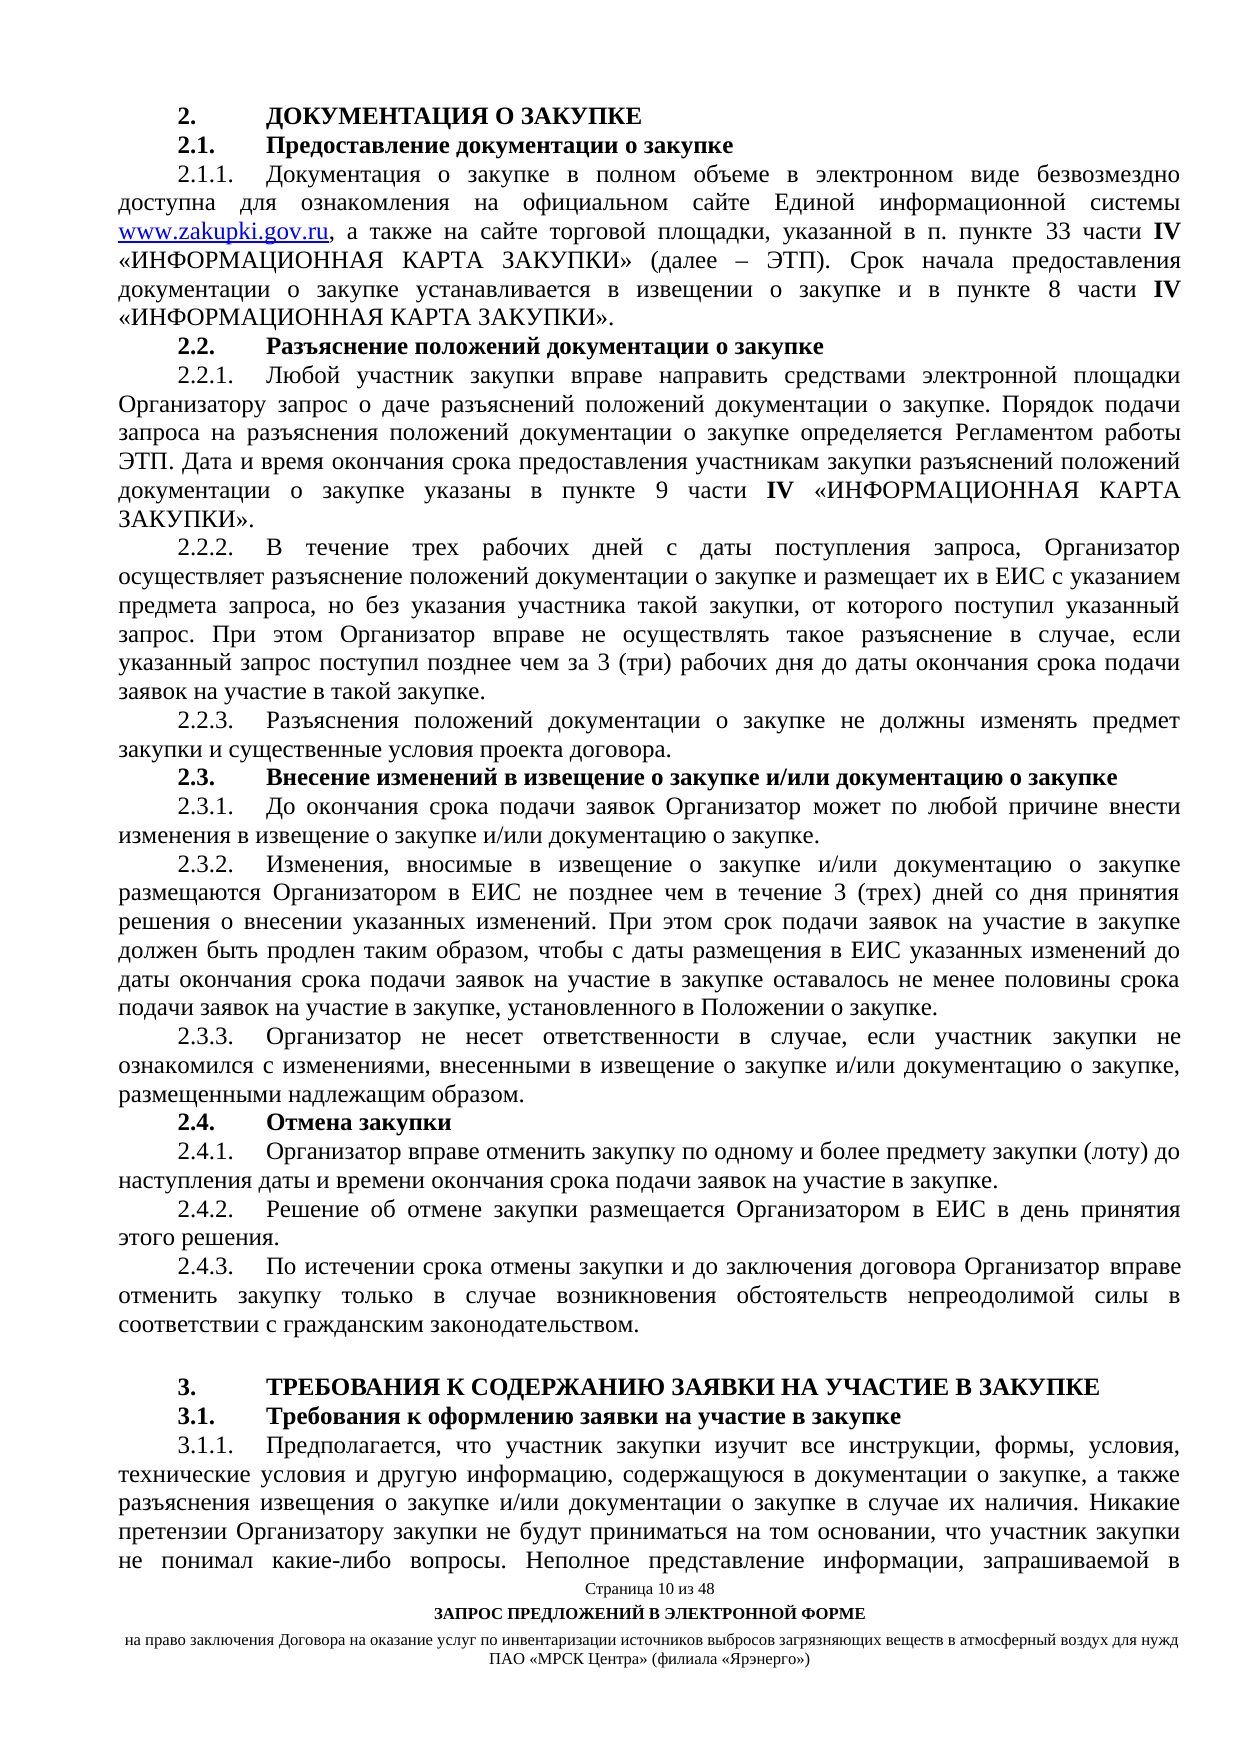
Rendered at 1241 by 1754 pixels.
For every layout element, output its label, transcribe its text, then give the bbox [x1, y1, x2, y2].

subtitle Организатор не несет ответственности в случае, если участник закупки не ознакомился с изменениями, внесенными в извещение о закупке и/или документацию о закупке, размещенными надлежащим образом. [118, 1021, 1181, 1107]
subtitle Документация о закупке в полном объеме в электронном виде безвозмездно доступна для ознакомления на официальном сайте Единой информационной системы www.zakupki.gov.ru, а также на сайте торговой площадки, указанной в п. пункте 33 части IV «ИНФОРМАЦИОННАЯ КАРТА ЗАКУПКИ» (далее – ЭТП). Срок начала предоставления документации о закупке устанавливается в извещении о закупке и в пункте 8 части IV «ИНФОРМАЦИОННАЯ КАРТА ЗАКУПКИ». [118, 159, 1181, 331]
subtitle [118, 1430, 1181, 1574]
subtitle До окончания срока подачи заявок Организатор может по любой причине внести изменения в извещение о закупке и/или документацию о закупке. [118, 791, 1181, 849]
subtitle ДОКУМЕНТАЦИЯ О ЗАКУПКЕ [118, 101, 1181, 130]
subtitle ТРЕБОВАНИЯ К СОДЕРЖАНИЮ ЗАЯВКИ НА УЧАСТИЕ В ЗАКУПКЕ [118, 1372, 1181, 1401]
subtitle По истечении срока отмены закупки и до заключения договора Организатор вправе отменить закупку только в случае возникновения обстоятельств непреодолимой силы в соответствии с гражданским законодательством. [118, 1251, 1181, 1337]
subtitle Разъяснения положений документации о закупке не должны изменять предмет закупки и существенные условия проекта договора. [118, 705, 1181, 762]
subtitle Организатор вправе отменить закупку по одному и более предмету закупки (лоту) до наступления даты и времени окончания срока подачи заявок на участие в закупке. [118, 1136, 1181, 1194]
subtitle Предоставление документации о закупке [118, 130, 1181, 159]
subtitle Изменения, вносимые в извещение о закупке и/или документацию о закупке размещаются Организатором в ЕИС не позднее чем в течение 3 (трех) дней со дня принятия решения о внесении указанных изменений. При этом срок подачи заявок на участие в закупке должен быть продлен таким образом, чтобы с даты размещения в ЕИС указанных изменений до даты окончания срока подачи заявок на участие в закупке оставалось не менее половины срока подачи заявок на участие в закупке, установленного в Положении о закупке. [118, 849, 1181, 1021]
subtitle Отмена закупки [118, 1107, 1181, 1136]
subtitle Любой участник закупки вправе направить средствами электронной площадки Организатору запрос о даче разъяснений положений документации о закупке. Порядок подачи запроса на разъяснения положений документации о закупке определяется Регламентом работы ЭТП. Дата и время окончания срока предоставления участникам закупки разъяснений положений документации о закупке указаны в пункте 9 части IV «ИНФОРМАЦИОННАЯ КАРТА ЗАКУПКИ». [118, 360, 1181, 532]
subtitle Разъяснение положений документации о закупке [118, 331, 1181, 360]
subtitle Решение об отмене закупки размещается Организатором в ЕИС в день принятия этого решения. [118, 1194, 1181, 1251]
subtitle Требования к оформлению заявки на участие в закупке [118, 1401, 1181, 1430]
subtitle В течение трех рабочих дней с даты поступления запроса, Организатор осуществляет разъяснение положений документации о закупке и размещает их в ЕИС с указанием предмета запроса, но без указания участника такой закупки, от которого поступил указанный запрос. При этом Организатор вправе не осуществлять такое разъяснение в случае, если указанный запрос поступил позднее чем за 3 (три) рабочих дня до даты окончания срока подачи заявок на участие в такой закупке. [118, 532, 1181, 705]
subtitle Внесение изменений в извещение о закупке и/или документацию о закупке [118, 762, 1181, 791]
